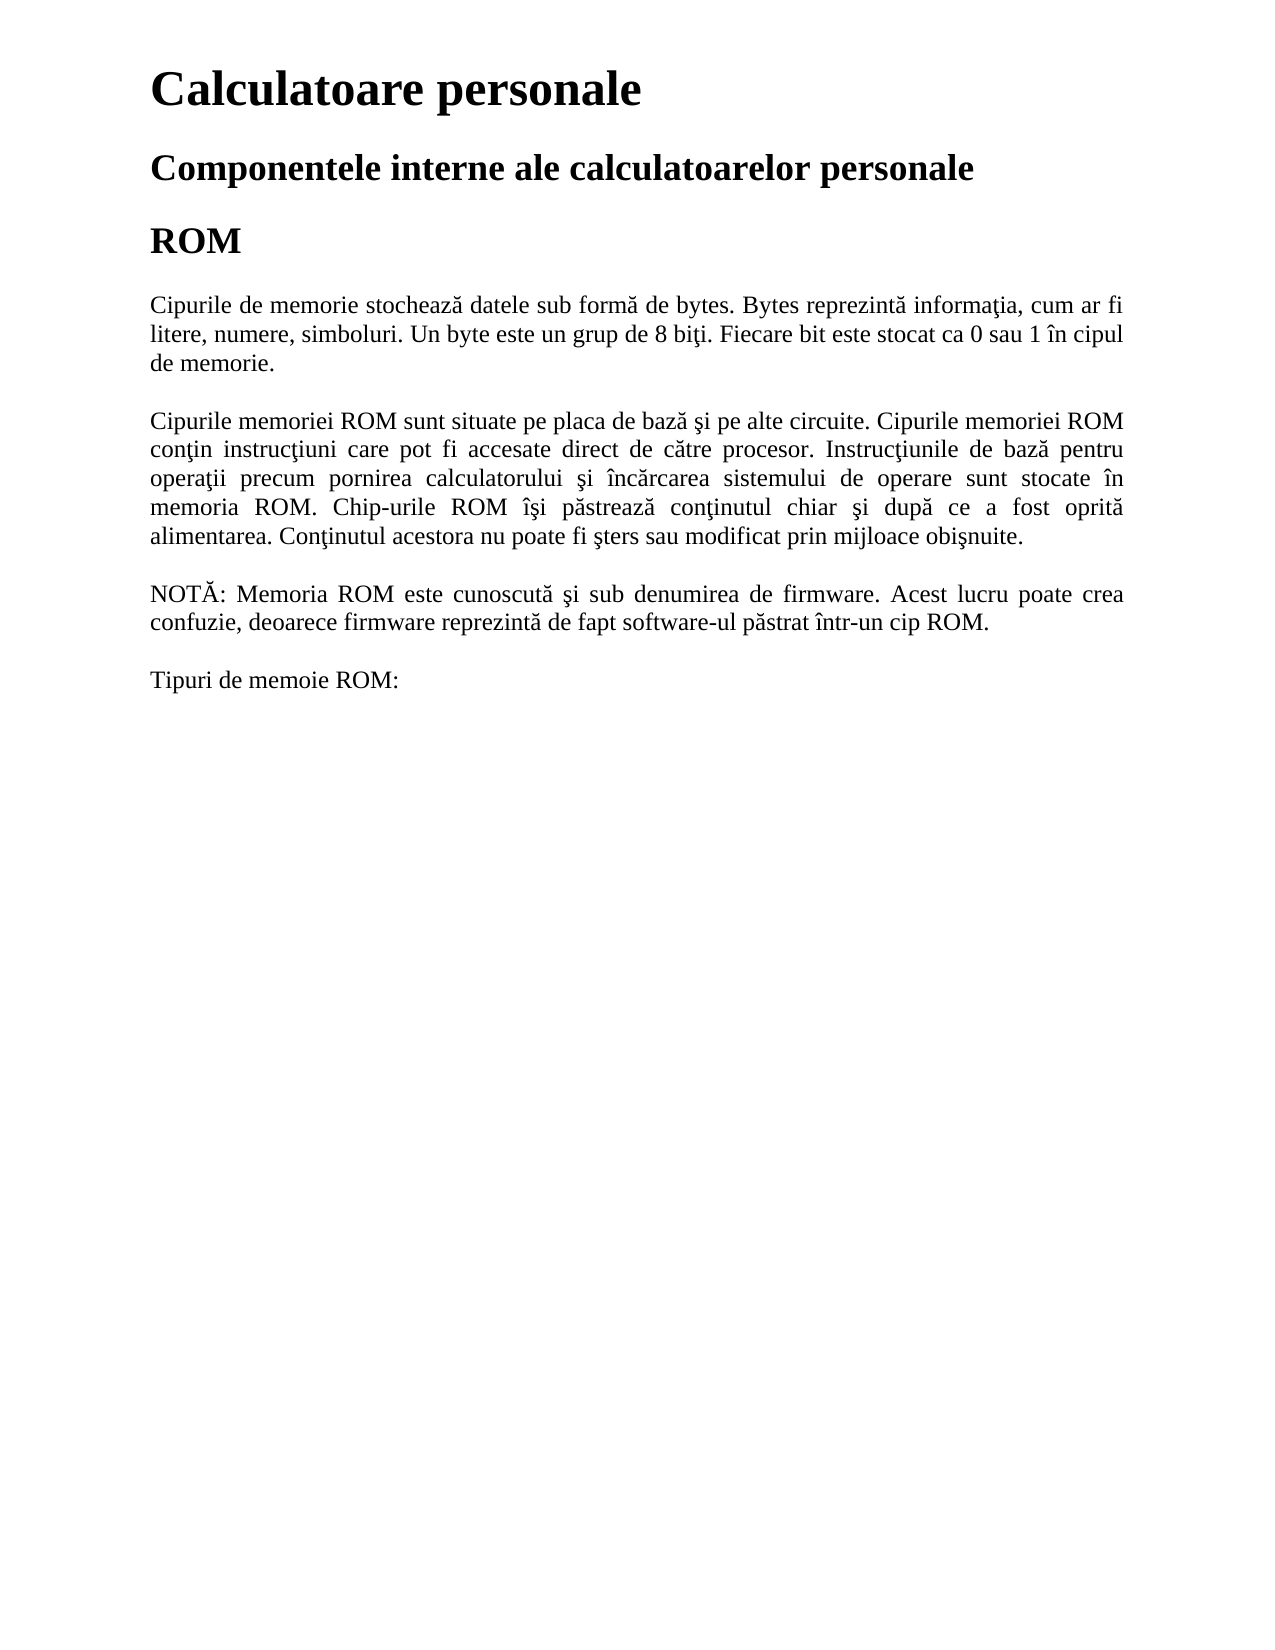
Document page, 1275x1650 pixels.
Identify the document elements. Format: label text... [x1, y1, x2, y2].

subtitle ROM [150, 218, 1125, 261]
text Tipuri de memoie ROM: [150, 665, 1125, 694]
text NOTĂ: Memoria ROM este cunoscută şi sub denumirea de firmware. Acest lucru poate crea confuzie, deoarece firmware reprezintă de fapt software-ul păstrat într-un cip ROM. [150, 579, 1125, 636]
subtitle Componentele interne ale calculatoarelor personale [150, 146, 1125, 189]
text Cipurile de memorie stochează datele sub formă de bytes. Bytes reprezintă informaţia, cum ar fi litere, numere, simboluri. Un byte este un grup de 8 biţi. Fiecare bit este stocat ca 0 sau 1 în cipul de memorie. [150, 290, 1125, 377]
text Cipurile memoriei ROM sunt situate pe placa de bază şi pe alte circuite. Cipurile memoriei ROM conţin instrucţiuni care pot fi accesate direct de către procesor. Instrucţiunile de bază pentru operaţii precum pornirea calculatorului şi încărcarea sistemului de operare sunt stocate în memoria ROM. Chip-urile ROM îşi păstrează conţinutul chiar şi după ce a fost oprită alimentarea. Conţinutul acestora nu poate fi şters sau modificat prin mijloace obişnuite. [150, 406, 1125, 549]
subtitle Calculatoare personale [150, 59, 1125, 117]
